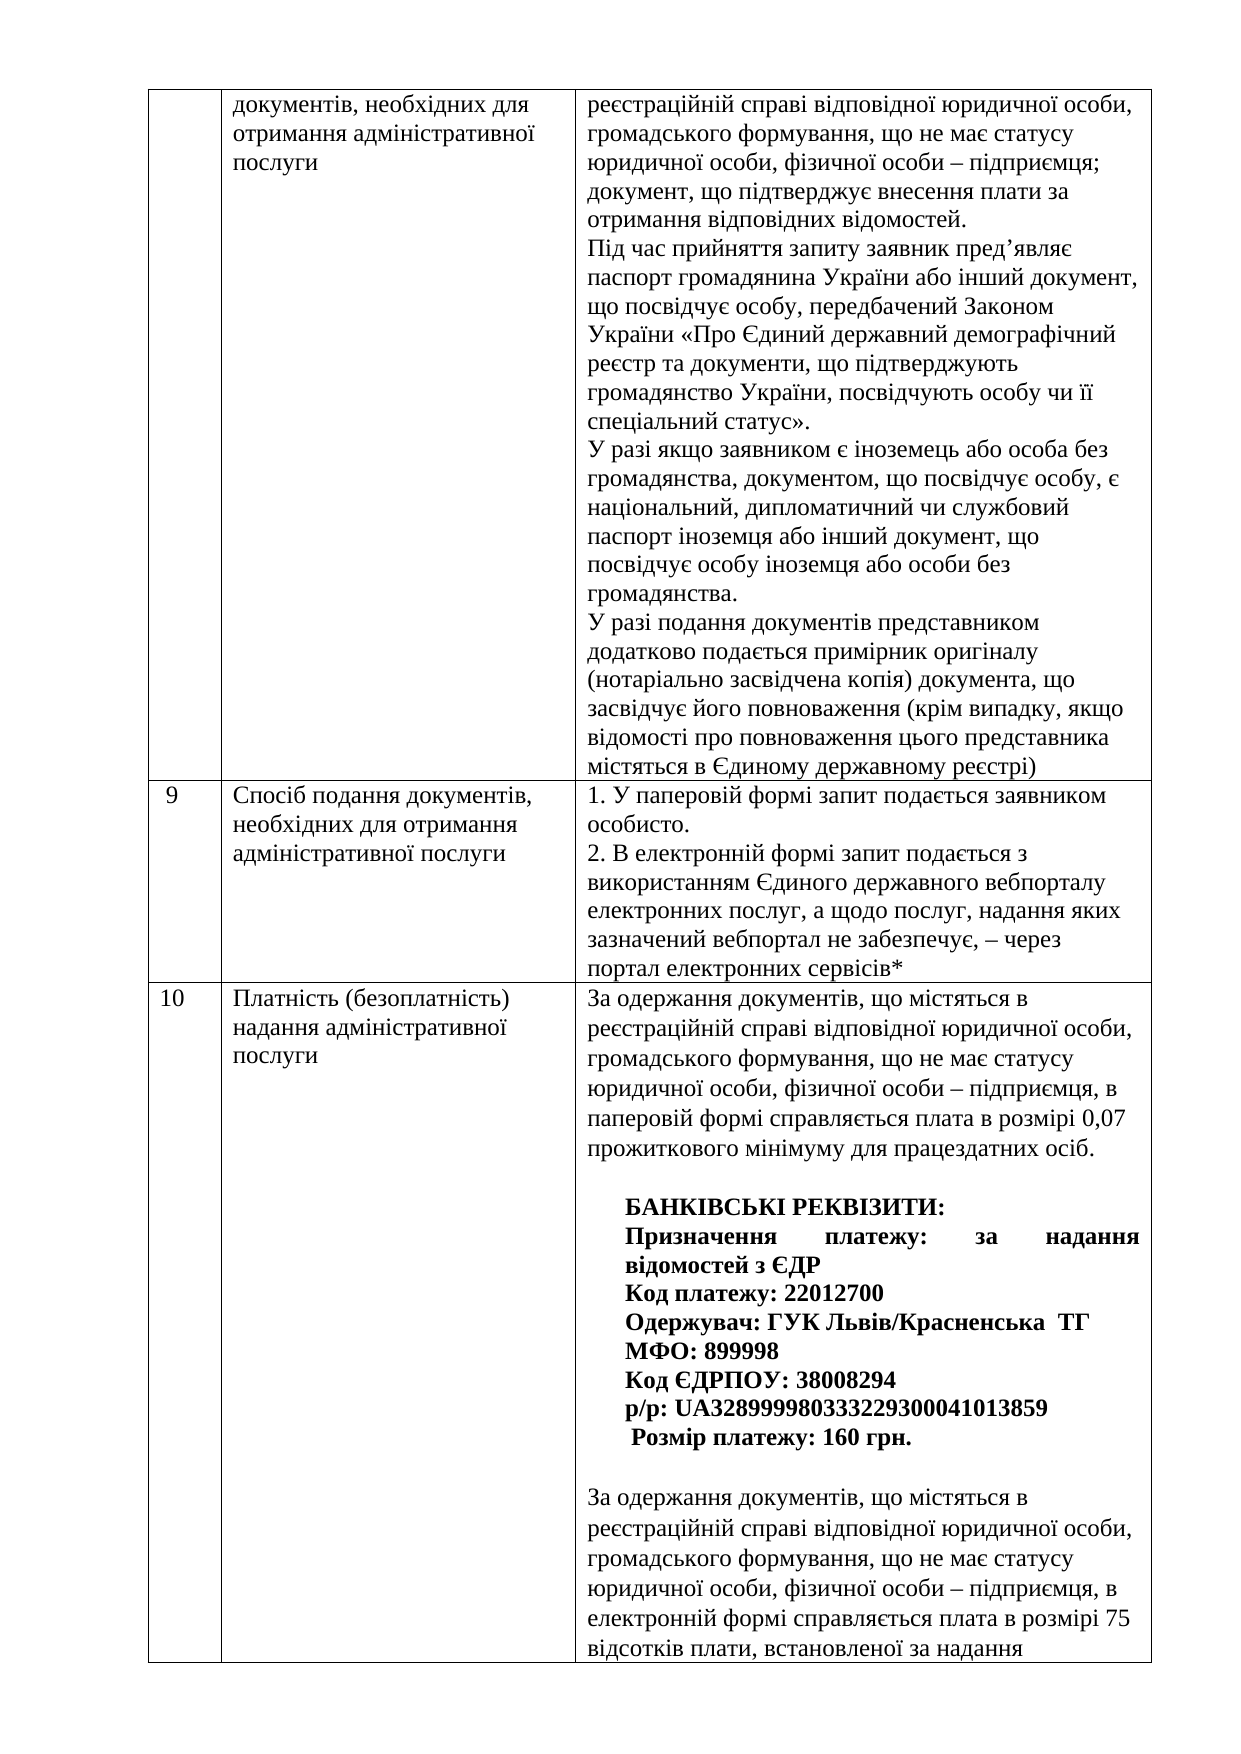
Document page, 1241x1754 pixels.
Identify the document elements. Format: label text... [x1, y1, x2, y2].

table_cell 1. У паперовій формі запит подається заявником особисто. 2. В електронній формі запит подається з використанням Єдиного державного вебпорталу електронних послуг, а щодо послуг, надання яких зазначений вебпортал не забезпечує, – через портал електронних сервісів* [576, 781, 1151, 982]
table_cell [222, 90, 575, 779]
table_cell 9 [149, 781, 221, 982]
table_cell 8 [149, 90, 221, 779]
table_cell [576, 983, 1151, 1662]
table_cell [222, 983, 575, 1662]
table_cell Спосіб подання документів, необхідних для отримання адміністративної послуги [222, 781, 575, 982]
table_cell 10 [149, 983, 221, 1662]
